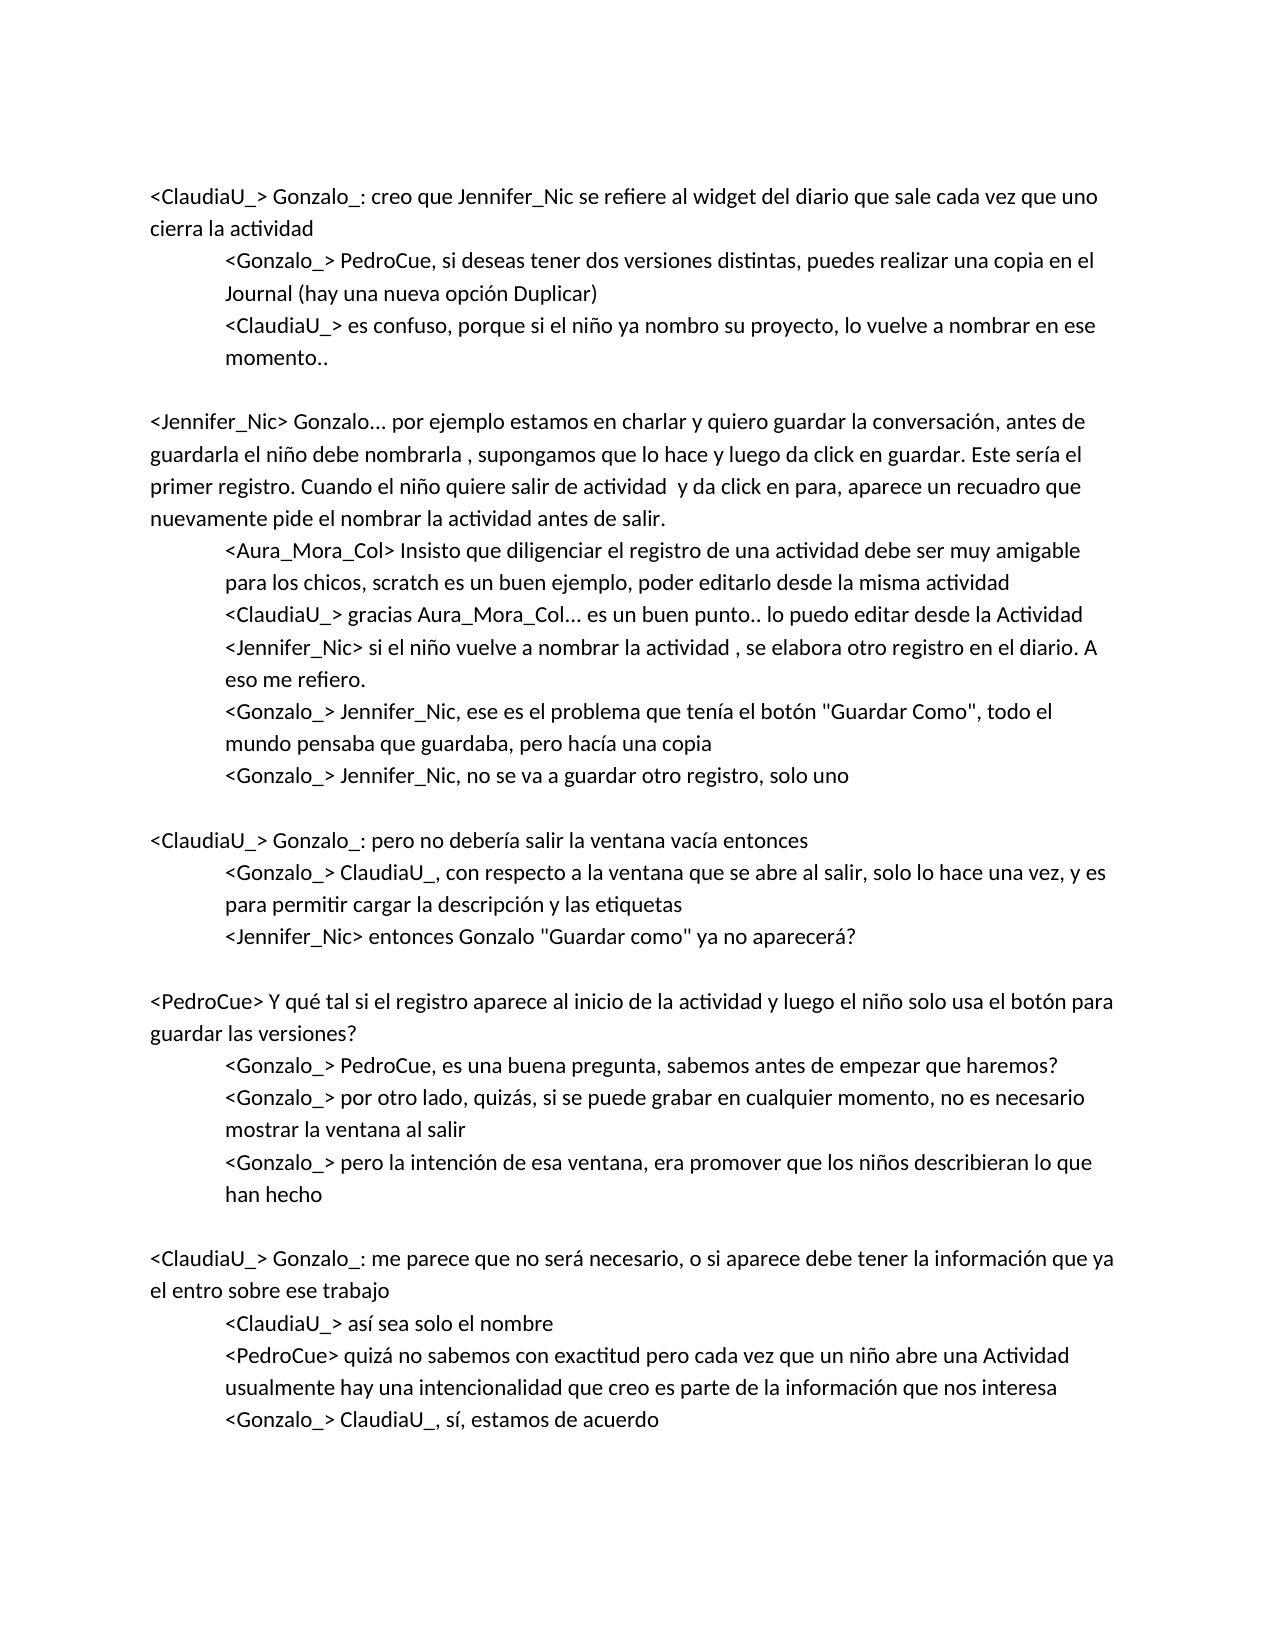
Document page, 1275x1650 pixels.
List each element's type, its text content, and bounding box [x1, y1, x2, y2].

text <Gonzalo_> ClaudiaU_, con respecto a la ventana que se abre al salir, solo lo hace una vez, y es para permitir cargar la descripción y las etiquetas [225, 858, 1125, 918]
text <Gonzalo_> por otro lado, quizás, si se puede grabar en cualquier momento, no es necesario mostrar la ventana al salir [225, 1083, 1125, 1144]
text <Jennifer_Nic> Gonzalo... por ejemplo estamos en charlar y quiero guardar la conversación, antes de guardarla el niño debe nombrarla , supongamos que lo hace y luego da click en guardar. Este sería el primer registro. Cuando el niño quiere salir de actividad y da click en para, aparece un recuadro que nuevamente pide el nombrar la actividad antes de salir. [150, 407, 1125, 532]
text <ClaudiaU_> Gonzalo_: me parece que no será necesario, o si aparece debe tener la información que ya el entro sobre ese trabajo [150, 1244, 1125, 1304]
text <Gonzalo_> ClaudiaU_, sí, estamos de acuerdo [150, 1405, 1125, 1433]
text <ClaudiaU_> es confuso, porque si el niño ya nombro su proyecto, lo vuelve a nombrar en ese momento.. [225, 311, 1125, 371]
text <Gonzalo_> Jennifer_Nic, ese es el problema que tenía el botón "Guardar Como", todo el mundo pensaba que guardaba, pero hacía una copia [225, 697, 1125, 757]
text <Gonzalo_> PedroCue, si deseas tener dos versiones distintas, puedes realizar una copia en el Journal (hay una nueva opción Duplicar) [225, 247, 1125, 307]
text <ClaudiaU_> así sea solo el nombre [150, 1309, 1125, 1337]
text <Jennifer_Nic> si el niño vuelve a nombrar la actividad , se elabora otro registro en el diario. A eso me refiero. [225, 633, 1125, 693]
text <Jennifer_Nic> entonces Gonzalo "Guardar como" ya no aparecerá? [150, 922, 1125, 951]
text <ClaudiaU_> Gonzalo_: creo que Jennifer_Nic se refiere al widget del diario que sale cada vez que uno cierra la actividad [150, 182, 1125, 242]
text <Gonzalo_> pero la intención de esa ventana, era promover que los niños describieran lo que han hecho [225, 1148, 1125, 1208]
text <PedroCue> Y qué tal si el registro aparece al inicio de la actividad y luego el niño solo usa el botón para guardar las versiones? [150, 987, 1125, 1047]
text <Aura_Mora_Col> Insisto que diligenciar el registro de una actividad debe ser muy amigable para los chicos, scratch es un buen ejemplo, poder editarlo desde la misma actividad [225, 536, 1125, 596]
text <Gonzalo_> Jennifer_Nic, no se va a guardar otro registro, solo uno [225, 762, 1125, 789]
text <ClaudiaU_> Gonzalo_: pero no debería salir la ventana vacía entonces [150, 826, 1125, 854]
text <Gonzalo_> PedroCue, es una buena pregunta, sabemos antes de empezar que haremos? [225, 1051, 1125, 1079]
text <ClaudiaU_> gracias Aura_Mora_Col... es un buen punto.. lo puedo editar desde la Actividad [225, 601, 1125, 629]
text <PedroCue> quizá no sabemos con exactitud pero cada vez que un niño abre una Actividad usualmente hay una intencionalidad que creo es parte de la información que nos interesa [225, 1341, 1125, 1401]
